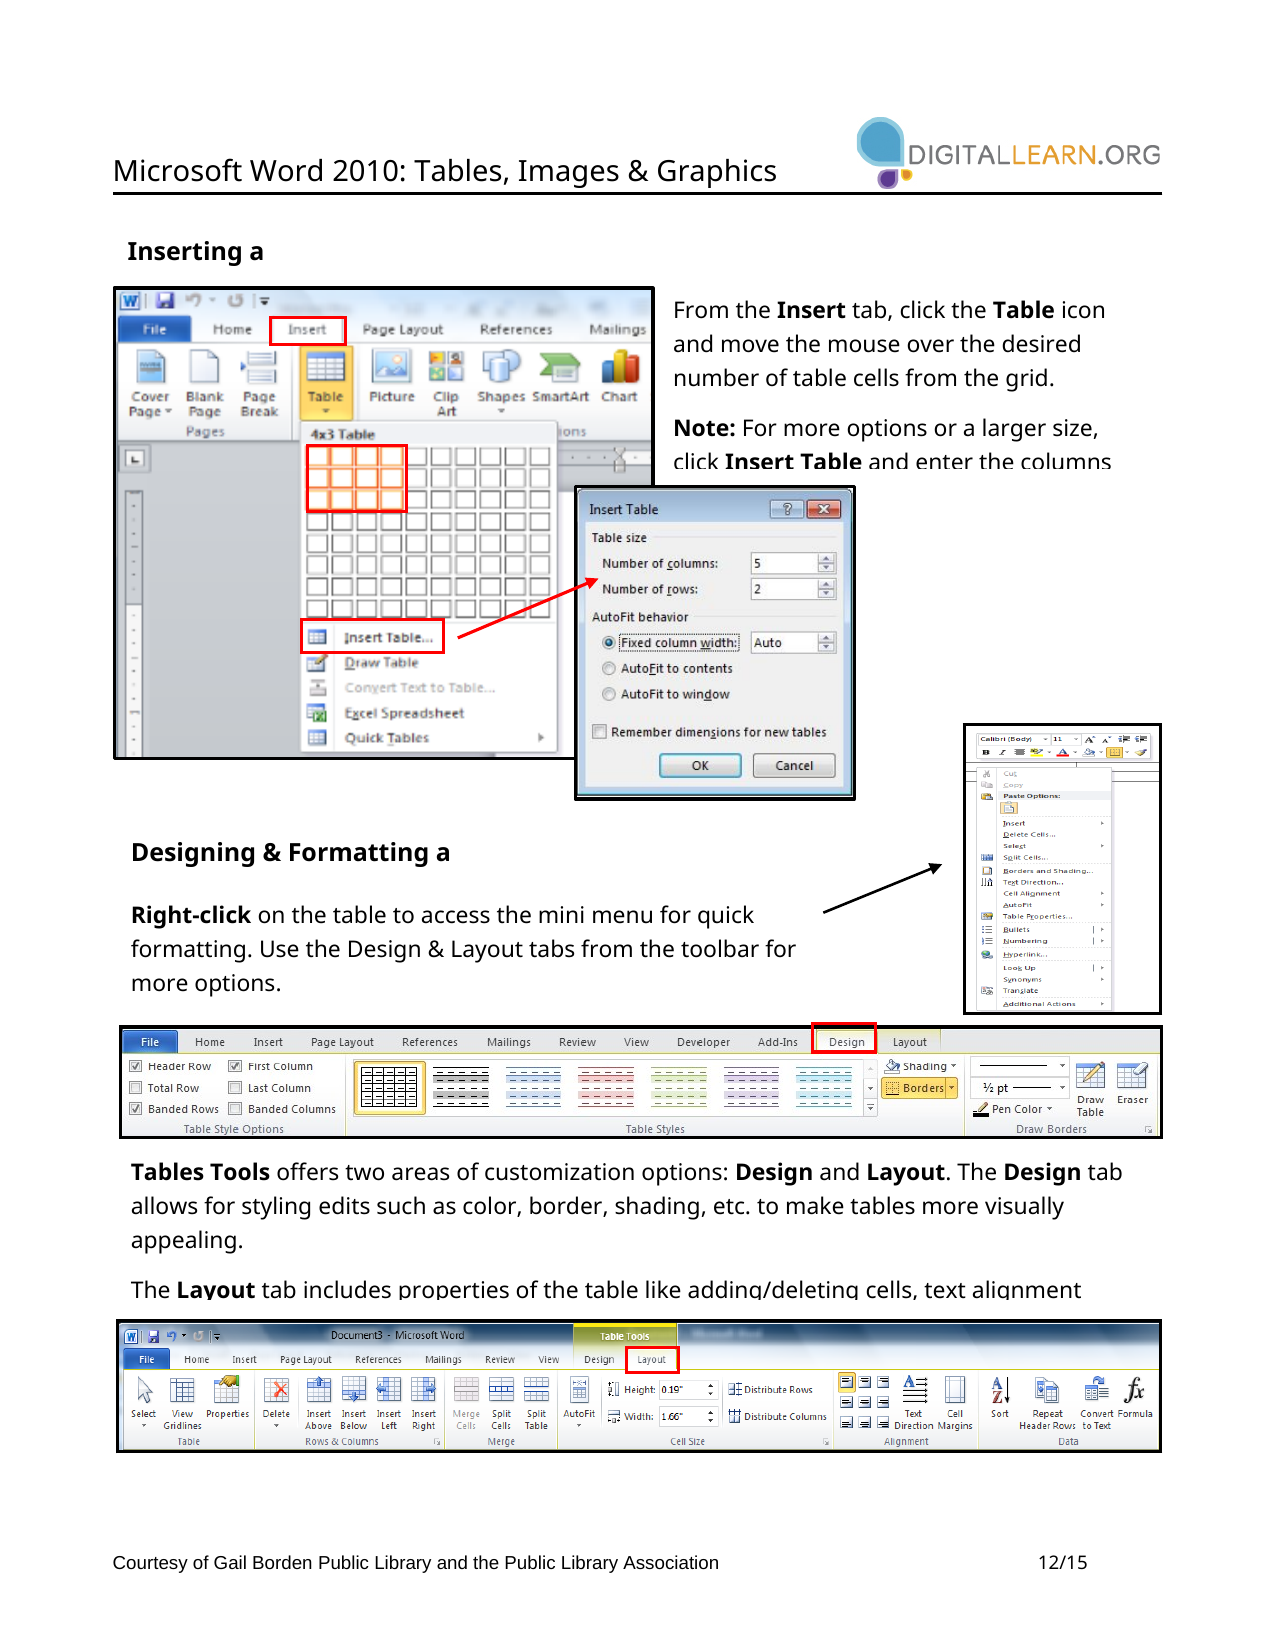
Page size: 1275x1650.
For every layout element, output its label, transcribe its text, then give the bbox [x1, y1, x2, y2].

picture [966, 726, 1159, 1012]
picture [116, 290, 651, 757]
picture [119, 1322, 1159, 1450]
picture [856, 117, 1160, 189]
text Microsoft Word 2010: Tables, Images & Graphics [112, 150, 1162, 195]
picture [814, 1029, 874, 1050]
picture [122, 1029, 1160, 1136]
picture [577, 488, 853, 797]
